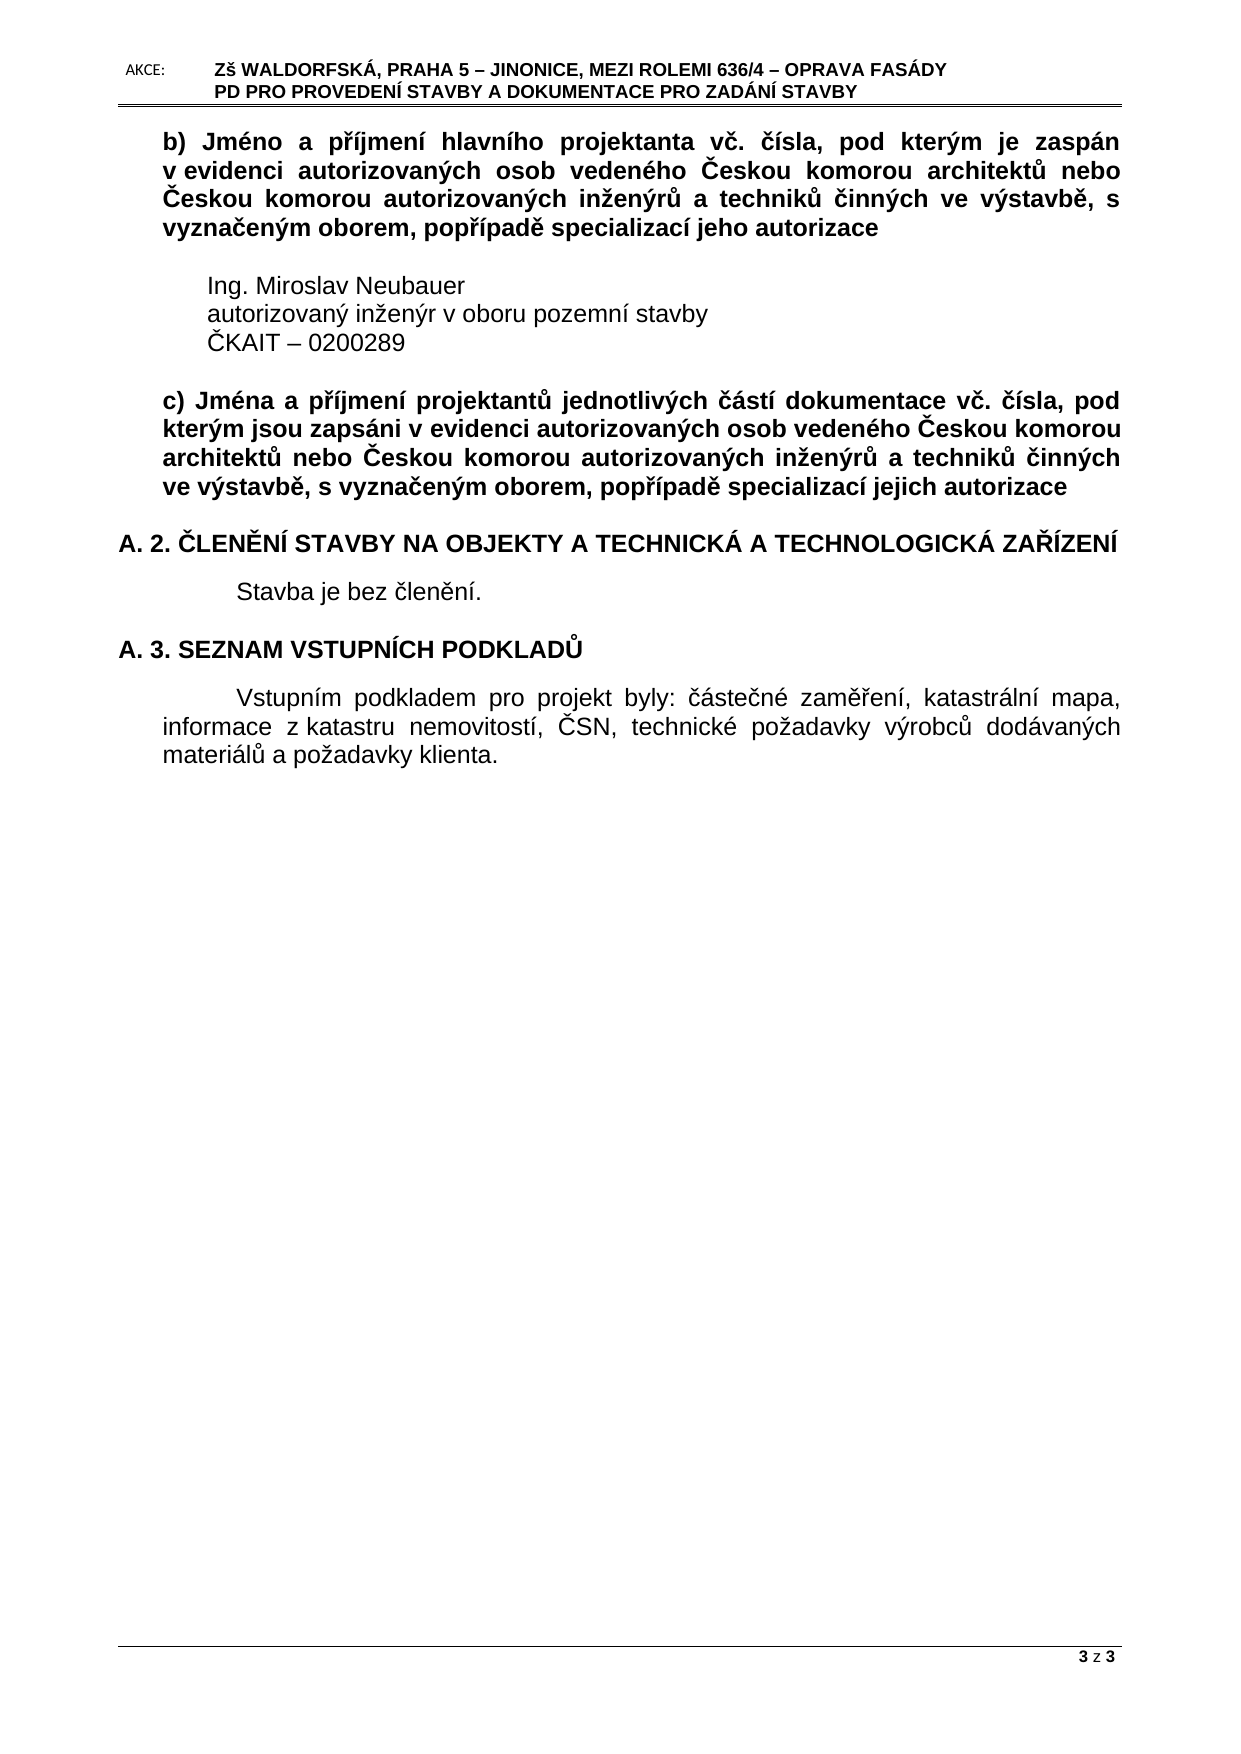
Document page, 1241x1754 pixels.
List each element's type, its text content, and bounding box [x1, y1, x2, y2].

text Stavba je bez členění. [162, 577, 1122, 606]
text autorizovaný inženýr v oboru pozemní stavby [162, 299, 1122, 328]
text A. 2. ČLENĚNÍ STAVBY NA OBJEKTY A TECHNICKÁ A TECHNOLOGICKÁ ZAŘÍZENÍ [118, 529, 1122, 558]
text b) Jméno a příjmení hlavního projektanta vč. čísla, pod kterým je zaspán v evidenci autorizovaných osob vedeného Českou komorou architektů nebo Českou komorou autorizovaných inženýrů a techniků činných ve výstavbě, s vyznačeným oborem, popřípadě specializací jeho autorizace [162, 127, 1122, 242]
text Ing. Miroslav Neubauer [162, 271, 1122, 299]
text ČKAIT – 0200289 [162, 328, 1122, 357]
text Vstupním podkladem pro projekt byly: částečné zaměření, katastrální mapa, informace z katastru nemovitostí, ČSN, technické požadavky výrobců dodávaných materiálů a požadavky klienta. [162, 683, 1122, 769]
text A. 3. SEZNAM VSTUPNÍCH PODKLADŮ [118, 635, 1122, 663]
text c) Jména a příjmení projektantů jednotlivých částí dokumentace vč. čísla, pod kterým jsou zapsáni v evidenci autorizovaných osob vedeného Českou komorou architektů nebo Českou komorou autorizovaných inženýrů a techniků činných ve výstavbě, s vyznačeným oborem, popřípadě specializací jejich autorizace [162, 386, 1122, 501]
